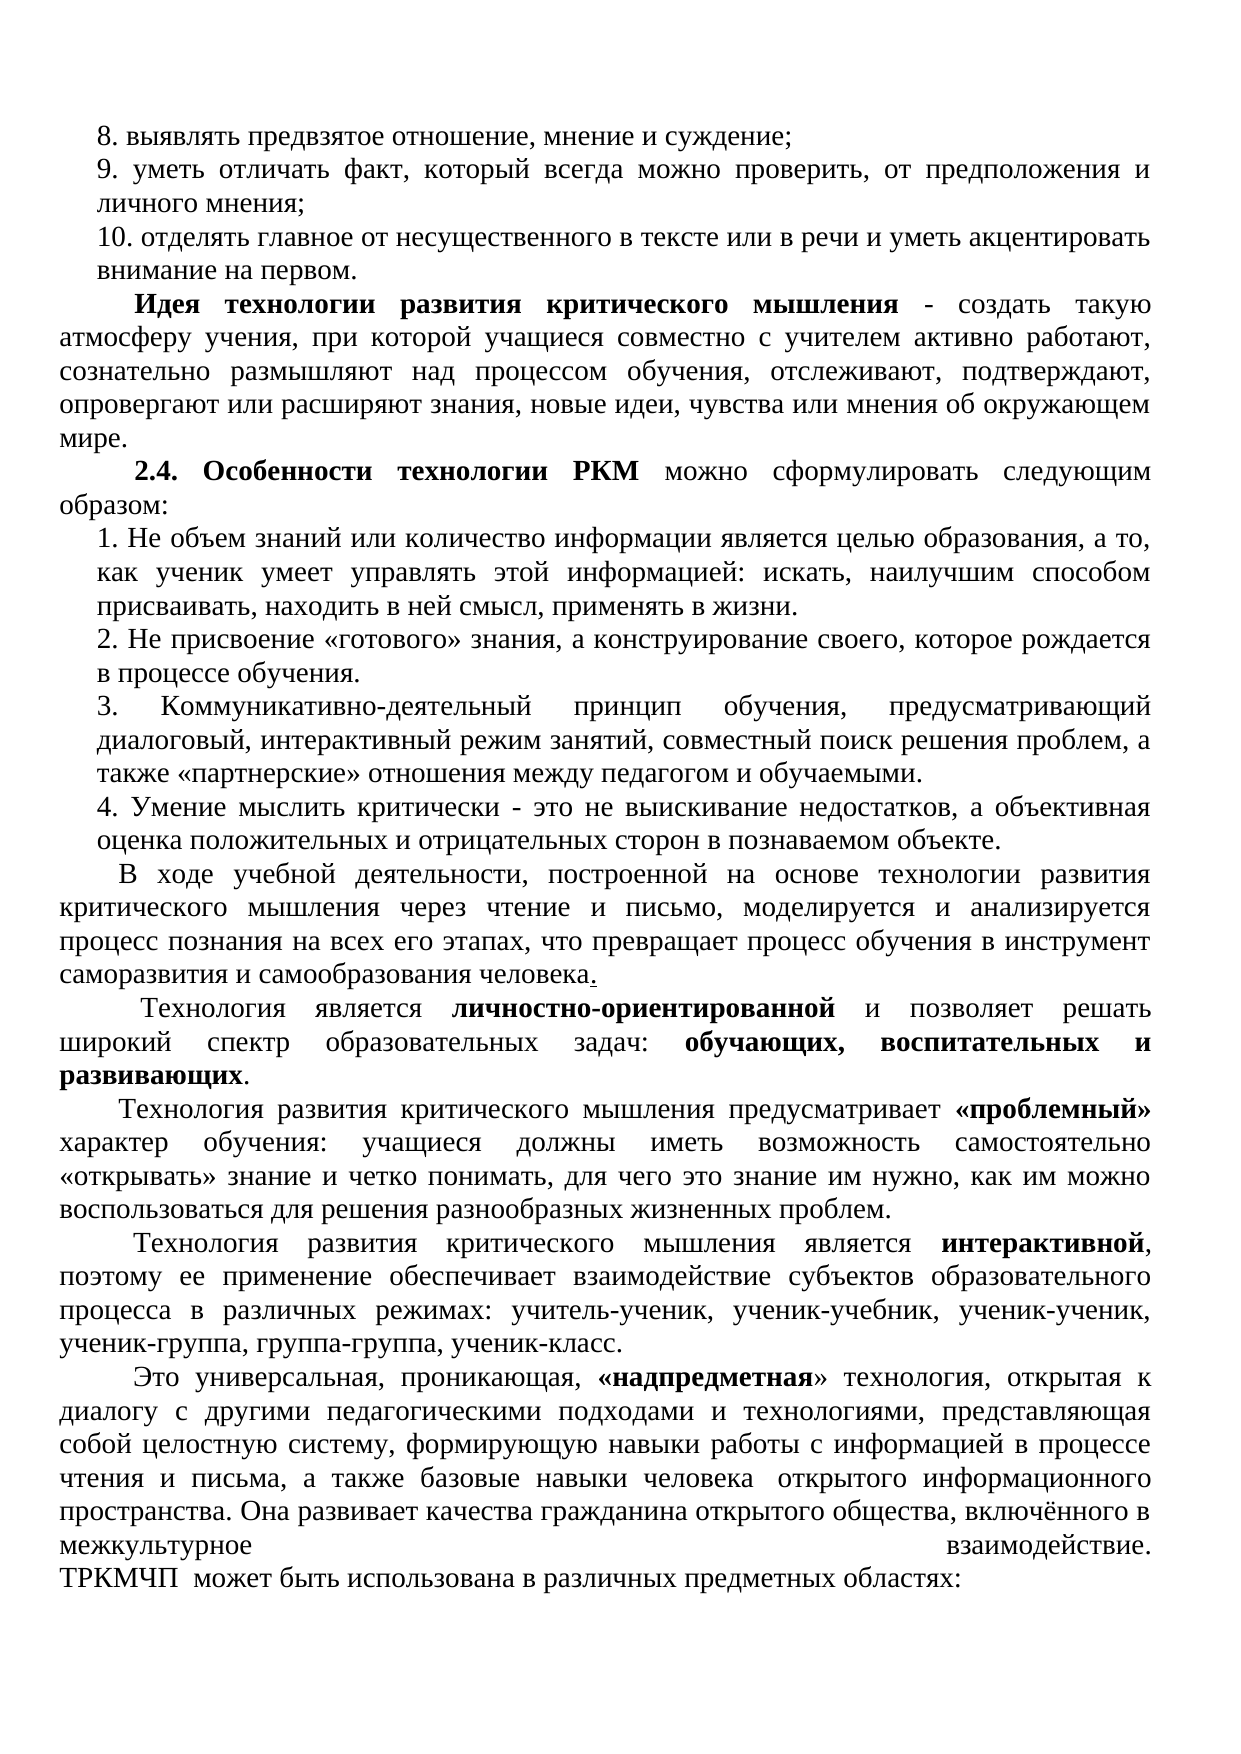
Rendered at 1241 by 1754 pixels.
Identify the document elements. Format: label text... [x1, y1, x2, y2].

text В ходе учебной деятельности, построенной на основе технологии развития критического мышления через чтение и письмо, моделируется и анализируется процесс познания на всех его этапах, что превращает процесс обучения в инструмент саморазвития и самообразования человека. [59, 856, 1152, 990]
text 8. выявлять предвзятое отношение, мнение и суждение; [97, 118, 1152, 152]
text 10. отделять главное от несущественного в тексте или в речи и уметь акцентировать внимание на первом. [97, 219, 1152, 286]
text 4. Умение мыслить критически - это не выискивание недостатков, а объективная оценка положительных и отрицательных сторон в познаваемом объекте. [97, 789, 1152, 856]
text Идея технологии развития критического мышления - создать такую атмосферу учения, при которой учащиеся совместно с учителем активно работают, сознательно размышляют над процессом обучения, отслеживают, подтверждают, опровергают или расширяют знания, новые идеи, чувства или мнения об окружающем мире. [59, 286, 1152, 453]
text Технология развития критического мышления является интерактивной, поэтому ее применение обеспечивает взаимодействие субъектов образовательного процесса в различных режимах: учитель-ученик, ученик-учебник, ученик-ученик, ученик-группа, группа-группа, ученик-класс. [59, 1225, 1152, 1359]
text 2. Не присвоение «готового» знания, а конструирование своего, которое рождается в процессе обучения. [97, 621, 1152, 688]
text 1. Не объем знаний или количество информации является целью образования, а то, как ученик умеет управлять этой информацией: искать, наилучшим способом присваивать, находить в ней смысл, применять в жизни. [97, 521, 1152, 621]
text 2.4. Особенности технологии РКМ можно сформулировать следующим образом: [59, 453, 1152, 521]
text 9. уметь отличать факт, который всегда можно проверить, от предположения и личного мнения; [97, 152, 1152, 219]
text Это универсальная, проникающая, «надпредметная» технология, открытая к диалогу с другими педагогическими подходами и технологиями, представляющая собой целостную систему, формирующую навыки работы с информацией в процессе чтения и письма, а также базовые навыки человека открытого информационного пространства. Она развивает качества гражданина открытого общества, включённого в межкультурное взаимодействие. ТРКМЧП может быть использована в различных предметных областях: [59, 1359, 1152, 1594]
text Технология развития критического мышления предусматривает «проблемный» характер обучения: учащиеся должны иметь возможность самостоятельно «открывать» знание и четко понимать, для чего это знание им нужно, как им можно воспользоваться для решения разнообразных жизненных проблем. [59, 1091, 1152, 1225]
text Технология является личностно-ориентированной и позволяет решать широкий спектр образовательных задач: обучающих, воспитательных и развивающих. [59, 990, 1152, 1091]
text 3. Коммуникативно-деятельный принцип обучения, предусматривающий диалоговый, интерактивный режим занятий, совместный поиск решения проблем, а также «партнерские» отношения между педагогом и обучаемыми. [97, 688, 1152, 789]
